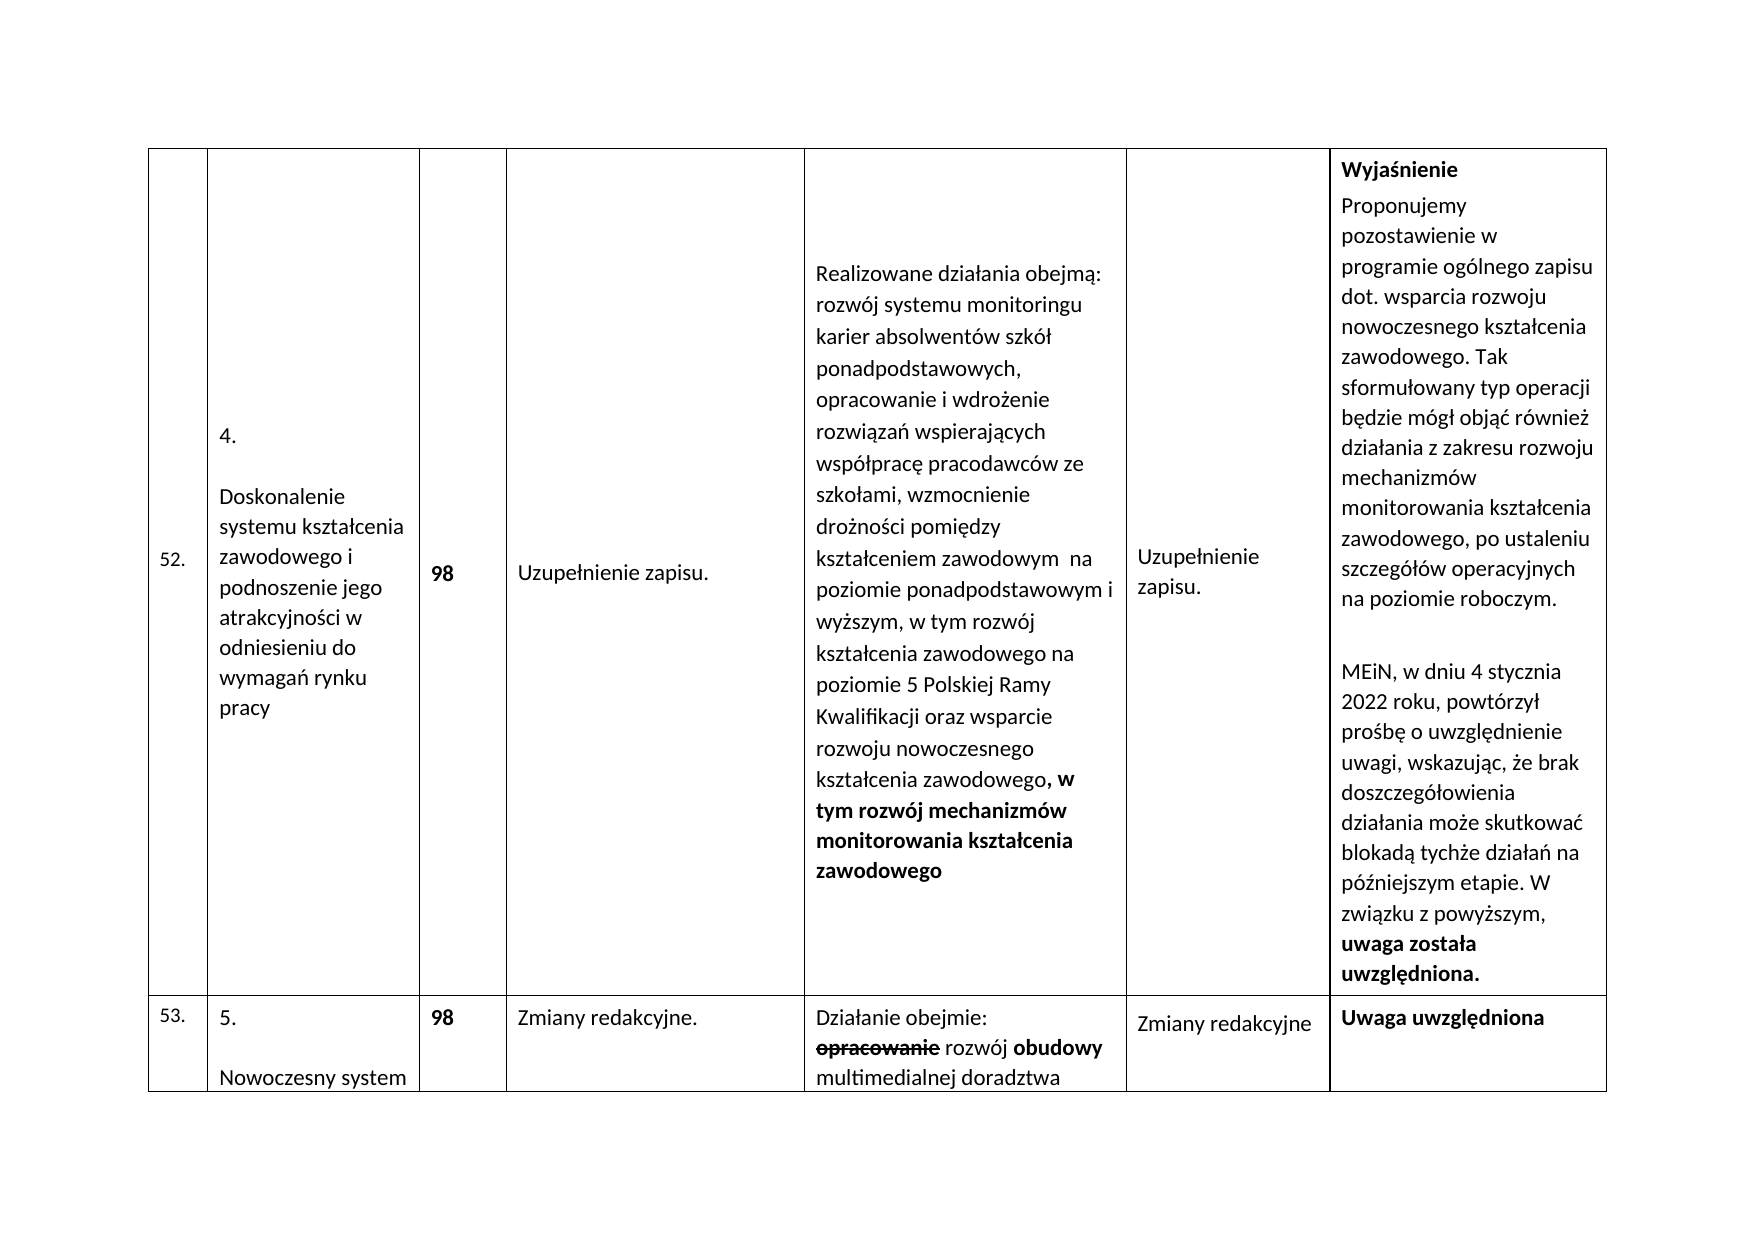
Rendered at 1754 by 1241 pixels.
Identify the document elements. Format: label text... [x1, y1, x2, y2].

table_cell Zmiany redakcyjne [1127, 996, 1329, 1091]
table_cell [149, 996, 207, 1091]
table_cell Uwaga uwzględniona [1331, 996, 1606, 1091]
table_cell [507, 149, 804, 995]
table_cell [149, 149, 207, 995]
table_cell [805, 996, 1126, 1091]
table_cell 98 [420, 149, 506, 995]
table_cell 98 [420, 996, 506, 1091]
table_cell 4. Doskonalenie systemu kształcenia zawodowego i podnoszenie jego atrakcyjności w odniesieniu do wymagań rynku pracy [208, 149, 419, 995]
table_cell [208, 996, 419, 1091]
table_cell Realizowane działania obejmą: rozwój systemu monitoringu karier absolwentów szkół ponadpodstawowych, opracowanie i wdrożenie rozwiązań wspierających współpracę pracodawców ze szkołami, wzmocnienie drożności pomiędzy kształceniem zawodowym na poziomie ponadpodstawowym i wyższym, w tym rozwój kształcenia zawodowego na poziomie 5 Polskiej Ramy Kwalifikacji oraz wsparcie rozwoju nowoczesnego kształcenia zawodowego, w tym rozwój mechanizmów monitorowania kształcenia zawodowego [805, 149, 1126, 995]
table_cell Zmiany redakcyjne. [507, 996, 804, 1091]
table_cell Wyjaśnienie Proponujemy pozostawienie w programie ogólnego zapisu dot. wsparcia rozwoju nowoczesnego kształcenia zawodowego. Tak sformułowany typ operacji będzie mógł objąć również działania z zakresu rozwoju mechanizmów monitorowania kształcenia zawodowego, po ustaleniu szczegółów operacyjnych na poziomie roboczym. MEiN, w dniu 4 stycznia 2022 roku, powtórzył prośbę o uwzględnienie uwagi, wskazując, że brak doszczegółowienia działania może skutkować blokadą tychże działań na późniejszym etapie. W związku z powyższym, uwaga została uwzględniona. [1331, 149, 1606, 995]
table_cell Uzupełnienie zapisu. [1127, 149, 1329, 995]
